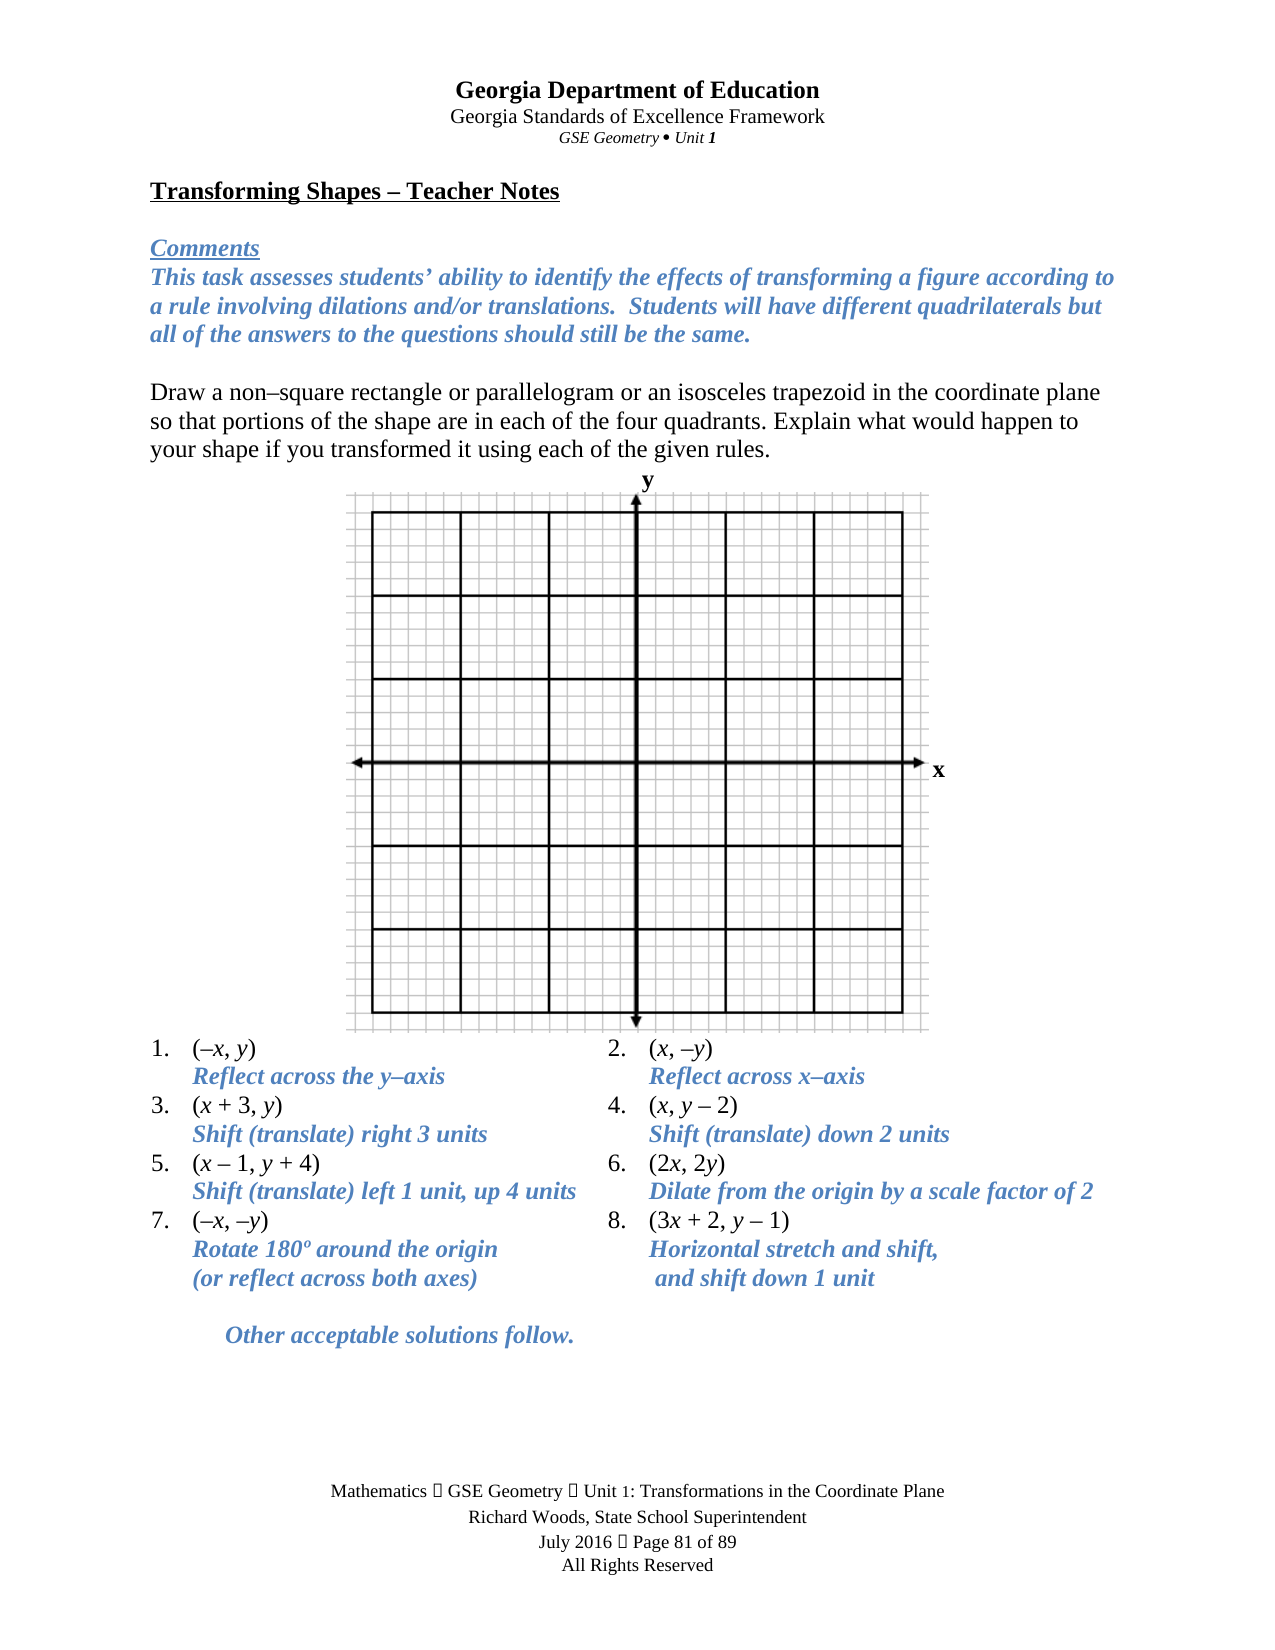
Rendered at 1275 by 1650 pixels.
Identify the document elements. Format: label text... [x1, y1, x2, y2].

table_cell 3. [139, 1090, 181, 1148]
table_cell 4. [596, 1090, 637, 1148]
table_header (x, –y) Reflect across x–axis [638, 1033, 1114, 1090]
text Comments [150, 233, 1125, 262]
text Draw a non–square rectangle or parallelogram or an isosceles trapezoid in the coordinate plane so that portions of the shape are in each of the four quadrants. Explain what would happen to your shape if you transformed it using each of the given rules. [150, 377, 1125, 463]
table_header 2. [596, 1033, 637, 1090]
table_cell 6. [596, 1148, 637, 1205]
text Transforming Shapes – Teacher Notes [150, 176, 1125, 204]
text This task assesses students’ ability to identify the effects of transforming a figure according to a rule involving dilations and/or translations. Students will have different quadrilaterals but all of the answers to the questions should still be the same. [150, 262, 1125, 348]
table_cell 5. [139, 1148, 181, 1205]
table_header 1. [139, 1033, 181, 1090]
picture [346, 492, 929, 1033]
table_cell 8. [596, 1205, 637, 1291]
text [225, 1320, 1275, 1349]
table_cell (2x, 2y) Dilate from the origin by a scale factor of 2 [638, 1148, 1114, 1205]
table_cell (x, y – 2) Shift (translate) down 2 units [638, 1090, 1114, 1148]
table_cell 7. [139, 1205, 181, 1291]
table_cell (–x, –y) Rotate 180º around the origin (or reflect across both axes) [181, 1205, 596, 1291]
table_cell (x – 1, y + 4) Shift (translate) left 1 unit, up 4 units [181, 1148, 596, 1205]
table_cell (3x + 2, y – 1) Horizontal stretch and shift, and shift down 1 unit [638, 1205, 1114, 1291]
table_header (–x, y) Reflect across the y–axis [181, 1033, 596, 1090]
table_cell (x + 3, y) Shift (translate) right 3 units [181, 1090, 596, 1148]
